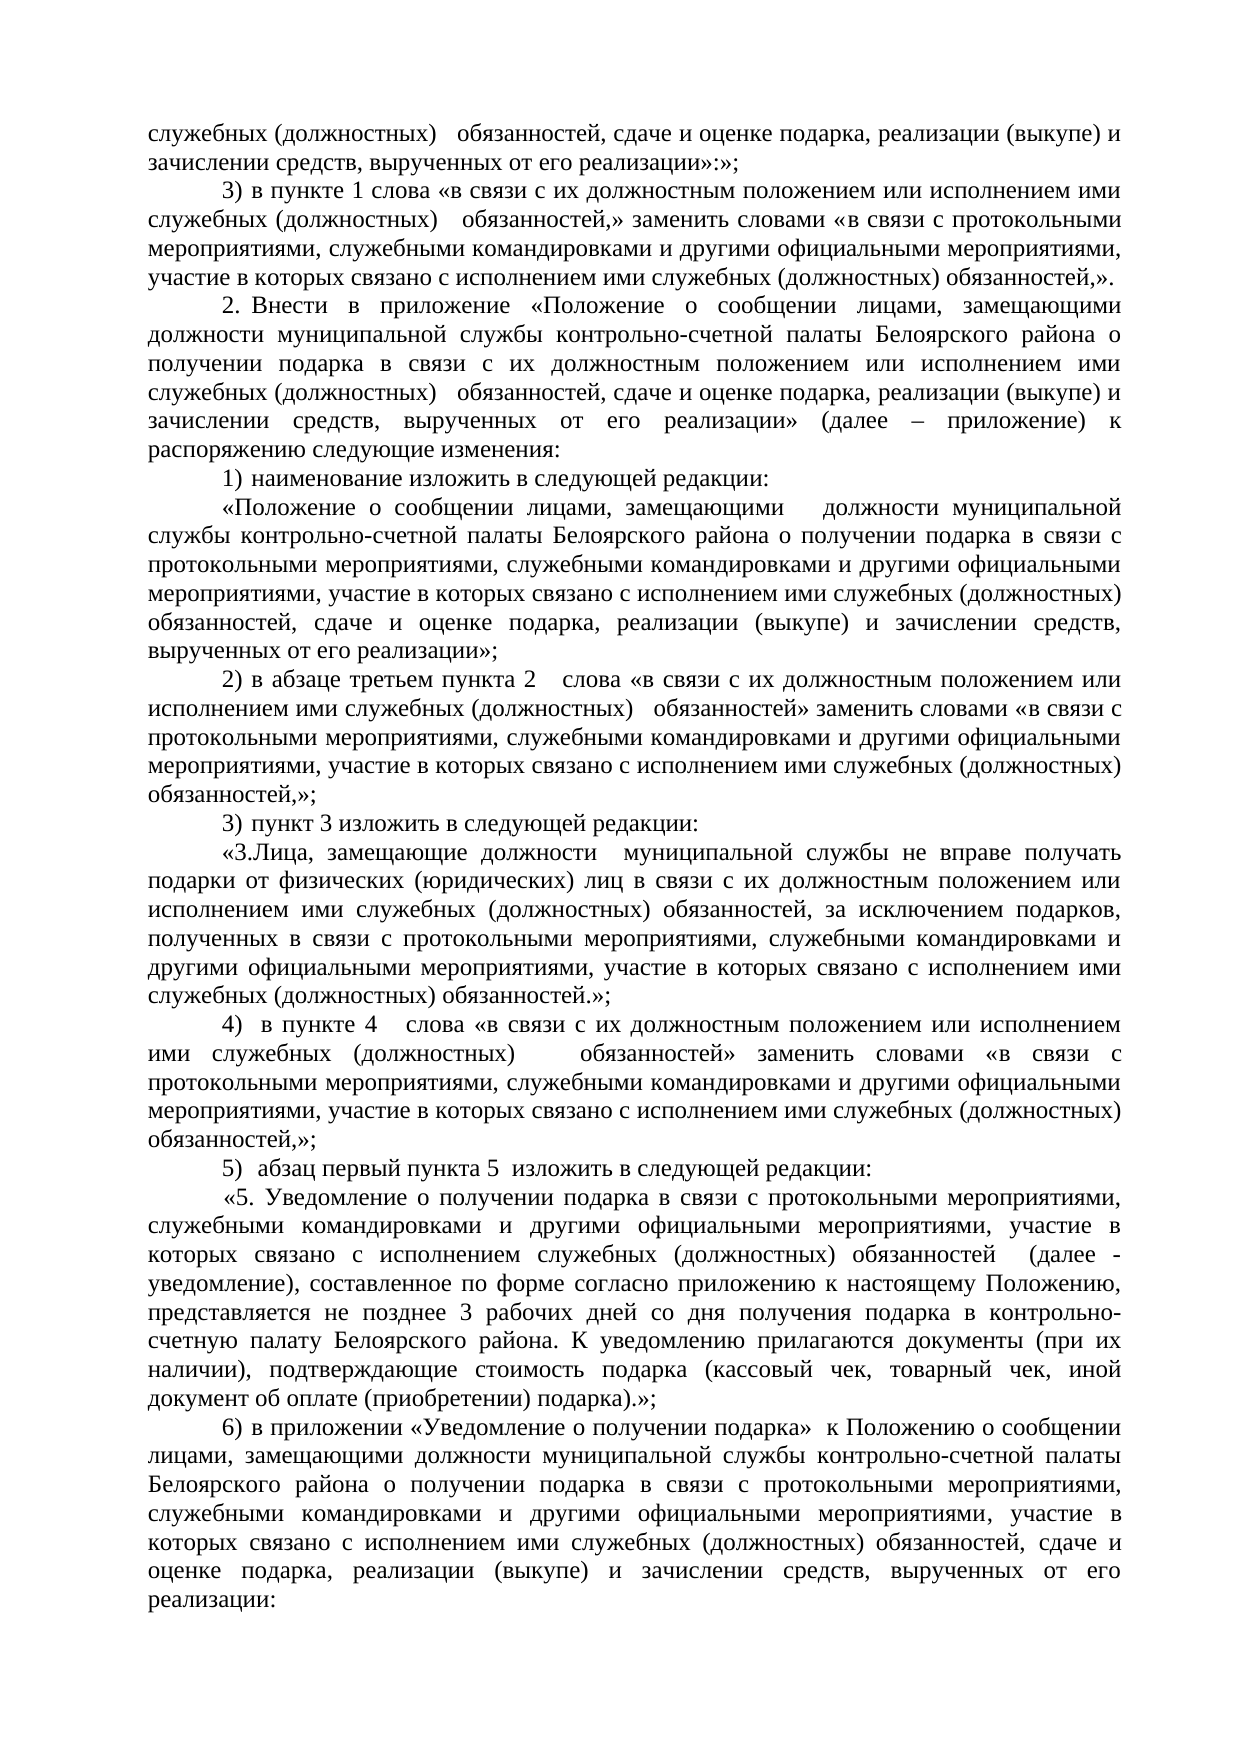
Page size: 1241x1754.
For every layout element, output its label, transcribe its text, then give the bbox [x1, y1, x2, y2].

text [148, 118, 1122, 176]
list в приложении «Уведомление о получении подарка» к Положению о сообщении лицами, замещающими должности муниципальной службы контрольно-счетной палаты Белоярского района о получении подарка в связи с протокольными мероприятиями, служебными командировками и другими официальными мероприятиями, участие в которых связано с исполнением ими служебных (должностных) обязанностей, сдаче и оценке подарка, реализации (выкупе) и зачислении средств, вырученных от его реализации: [148, 1412, 1122, 1613]
list Внести в приложение «Положение о сообщении лицами, замещающими должности муниципальной службы контрольно-счетной палаты Белоярского района о получении подарка в связи с их должностным положением или исполнением ими служебных (должностных) обязанностей, сдаче и оценке подарка, реализации (выкупе) и зачислении средств, вырученных от его реализации» (далее – приложение) к распоряжению следующие изменения: [148, 291, 1122, 463]
list абзац первый пункта 5 изложить в следующей редакции: [148, 1153, 1122, 1182]
text «Положение о сообщении лицами, замещающими должности муниципальной службы контрольно-счетной палаты Белоярского района о получении подарка в связи с протокольными мероприятиями, служебными командировками и другими официальными мероприятиями, участие в которых связано с исполнением ими служебных (должностных) обязанностей, сдаче и оценке подарка, реализации (выкупе) и зачислении средств, вырученных от его реализации»; [148, 492, 1122, 664]
text «5. Уведомление о получении подарка в связи с протокольными мероприятиями, служебными командировками и другими официальными мероприятиями, участие в которых связано с исполнением служебных (должностных) обязанностей (далее - уведомление), составленное по форме согласно приложению к настоящему Положению, представляется не позднее 3 рабочих дней со дня получения подарка в контрольно-счетную палату Белоярского района. К уведомлению прилагаются документы (при их наличии), подтверждающие стоимость подарка (кассовый чек, товарный чек, иной документ об оплате (приобретении) подарка).»; [148, 1182, 1122, 1412]
list в пункте 1 слова «в связи с их должностным положением или исполнением ими служебных (должностных) обязанностей,» заменить словами «в связи с протокольными мероприятиями, служебными командировками и другими официальными мероприятиями, участие в которых связано с исполнением ими служебных (должностных) обязанностей,». [148, 176, 1122, 291]
list в пункте 4 слова «в связи с их должностным положением или исполнением ими служебных (должностных) обязанностей» заменить словами «в связи с протокольными мероприятиями, служебными командировками и другими официальными мероприятиями, участие в которых связано с исполнением ими служебных (должностных) обязанностей,»; [148, 1009, 1122, 1153]
list в абзаце третьем пункта 2 слова «в связи с их должностным положением или исполнением ими служебных (должностных) обязанностей» заменить словами «в связи с протокольными мероприятиями, служебными командировками и другими официальными мероприятиями, участие в которых связано с исполнением ими служебных (должностных) обязанностей,»; [148, 664, 1122, 808]
list наименование изложить в следующей редакции: [222, 463, 1122, 492]
list пункт 3 изложить в следующей редакции: [222, 808, 1122, 837]
text «3.Лица, замещающие должности муниципальной службы не вправе получать подарки от физических (юридических) лиц в связи с их должностным положением или исполнением ими служебных (должностных) обязанностей, за исключением подарков, полученных в связи с протокольными мероприятиями, служебными командировками и другими официальными мероприятиями, участие в которых связано с исполнением ими служебных (должностных) обязанностей.»; [148, 837, 1122, 1009]
